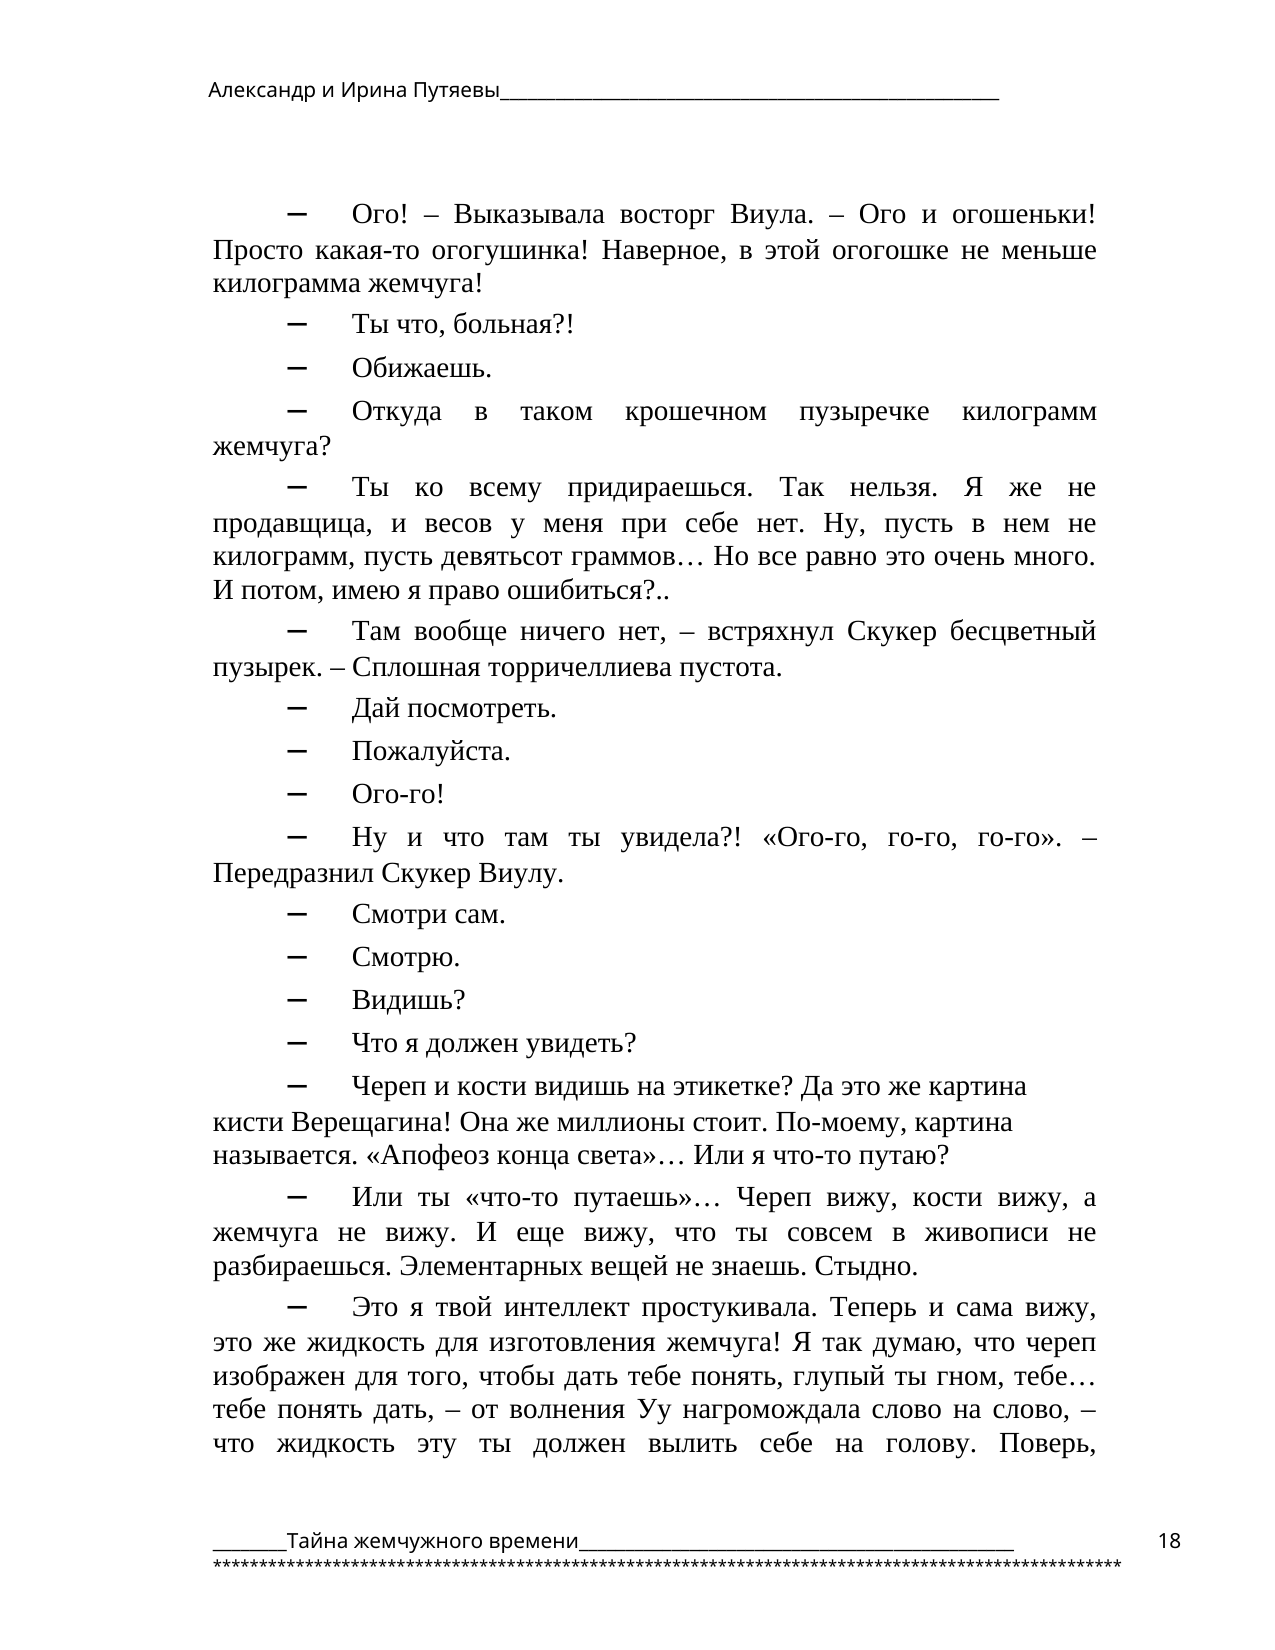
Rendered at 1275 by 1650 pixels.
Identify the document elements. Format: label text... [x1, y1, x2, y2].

list Дай посмотреть. [213, 682, 1097, 725]
list Или ты «что-то путаешь»… Череп вижу, кости вижу, а жемчуга не вижу. И еще вижу, что ты совсем в живописи не разбираешься. Элементарных вещей не знаешь. Стыдно. [213, 1171, 1097, 1281]
list Череп и кости видишь на этикетке? Да это же картина кисти Верещагина! Она же миллионы стоит. По-моему, картина называется. «Апофеоз конца света»… Или я что-то путаю? [213, 1061, 1097, 1171]
list Смотри сам. [213, 888, 1097, 931]
list Пожалуйста. [213, 725, 1097, 768]
list Ого-го! [213, 768, 1097, 812]
list Что я должен увидеть? [213, 1018, 1097, 1061]
list Откуда в таком крошечном пузыречке килограмм жемчуга? [213, 385, 1097, 462]
list Ты что, больная?! [213, 299, 1097, 342]
list Видишь? [213, 974, 1097, 1018]
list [213, 1281, 1097, 1458]
list Обижаешь. [213, 342, 1097, 385]
list Ну и что там ты увидела?! «Ого-го, го-го, го-го». – Передразнил Скукер Виулу. [213, 812, 1097, 888]
list Ого! – Выказывала восторг Виула. – Ого и огошеньки! Просто какая-то огогушинка! Наверное, в этой огогошке не меньше килограмма жемчуга! [213, 189, 1097, 299]
list Там вообще ничего нет, – встряхнул Скукер бесцветный пузырек. – Сплошная торричеллиева пустота. [213, 606, 1097, 682]
list Ты ко всему придираешься. Так нельзя. Я же не продавщица, и весов у меня при себе нет. Ну, пусть в нем не килограмм, пусть девятьсот граммов… Но все равно это очень много. И потом, имею я право ошибиться?.. [213, 462, 1097, 606]
list Смотрю. [213, 931, 1097, 974]
